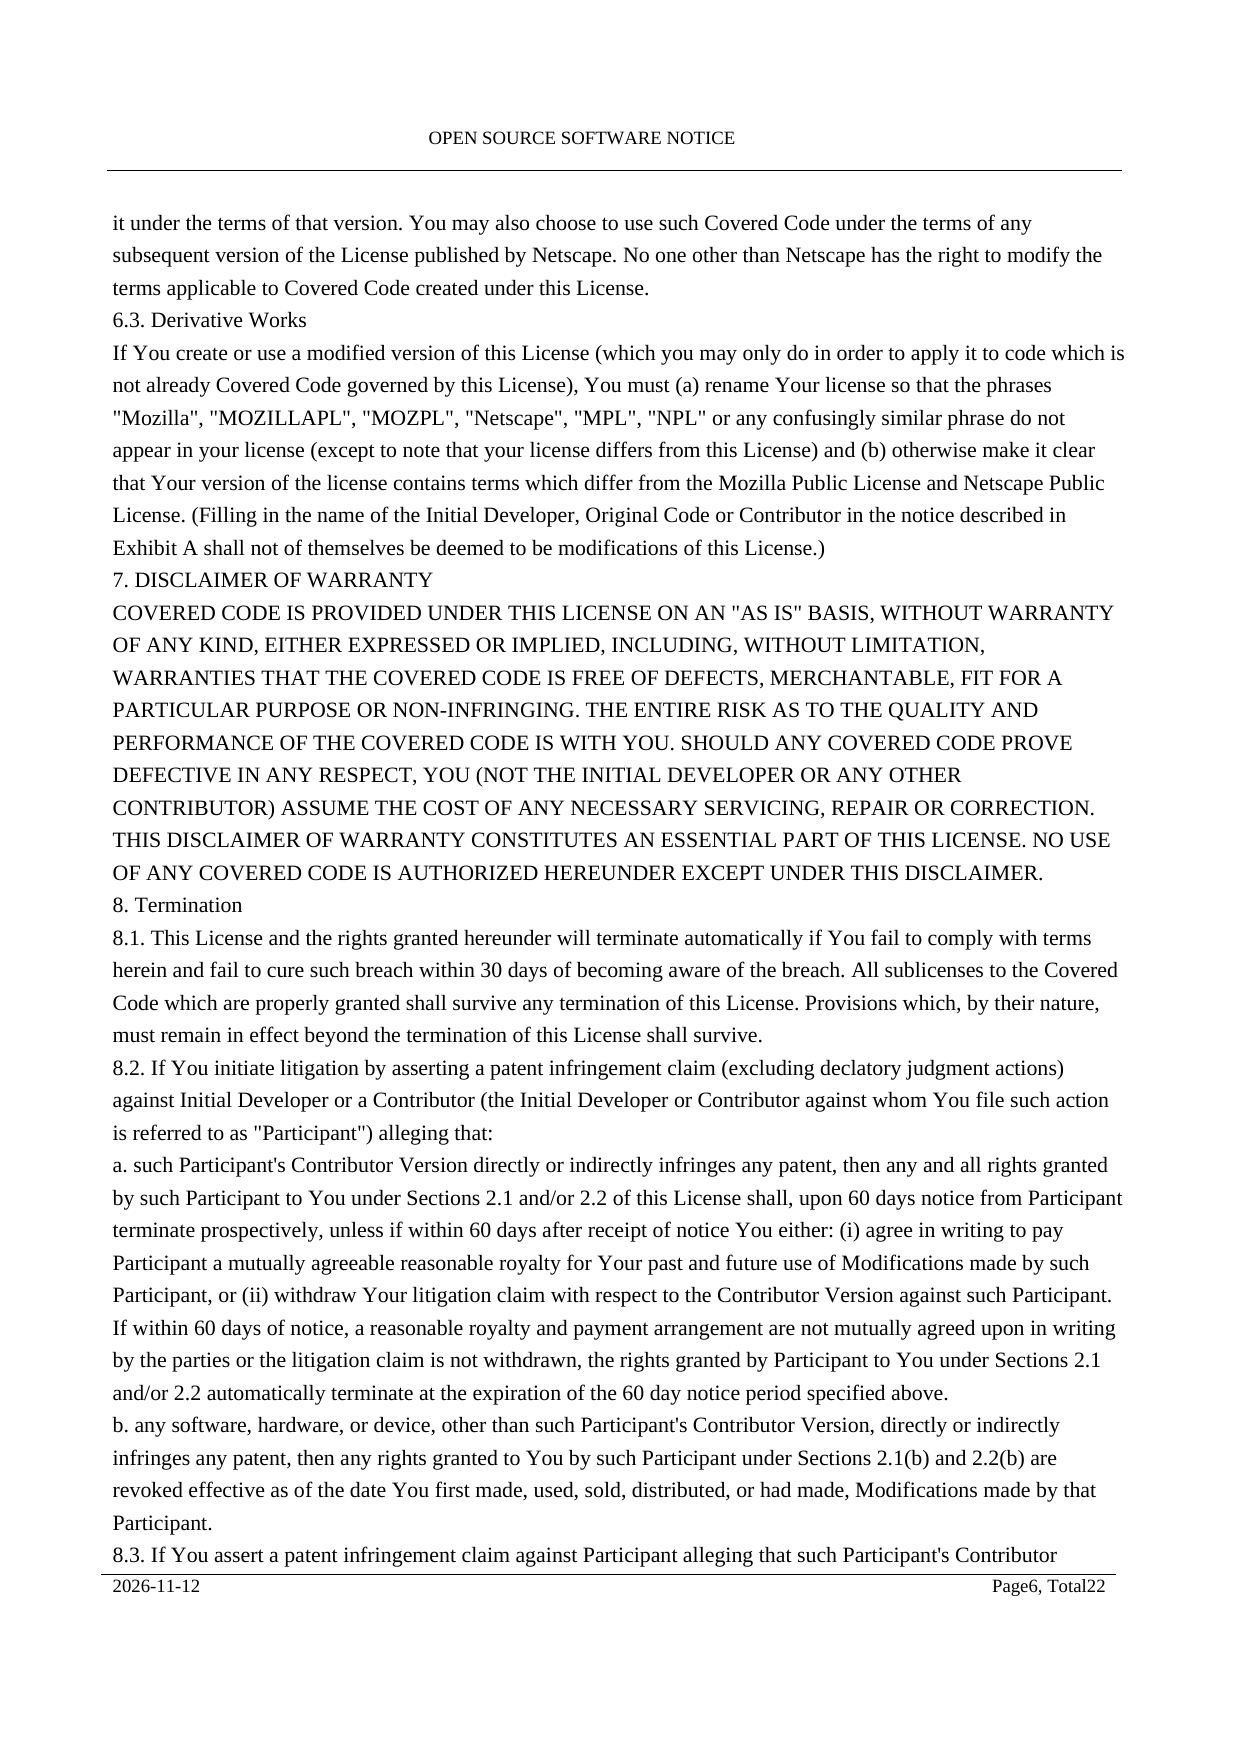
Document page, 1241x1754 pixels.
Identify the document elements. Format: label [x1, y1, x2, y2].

text [112, 206, 1128, 1571]
